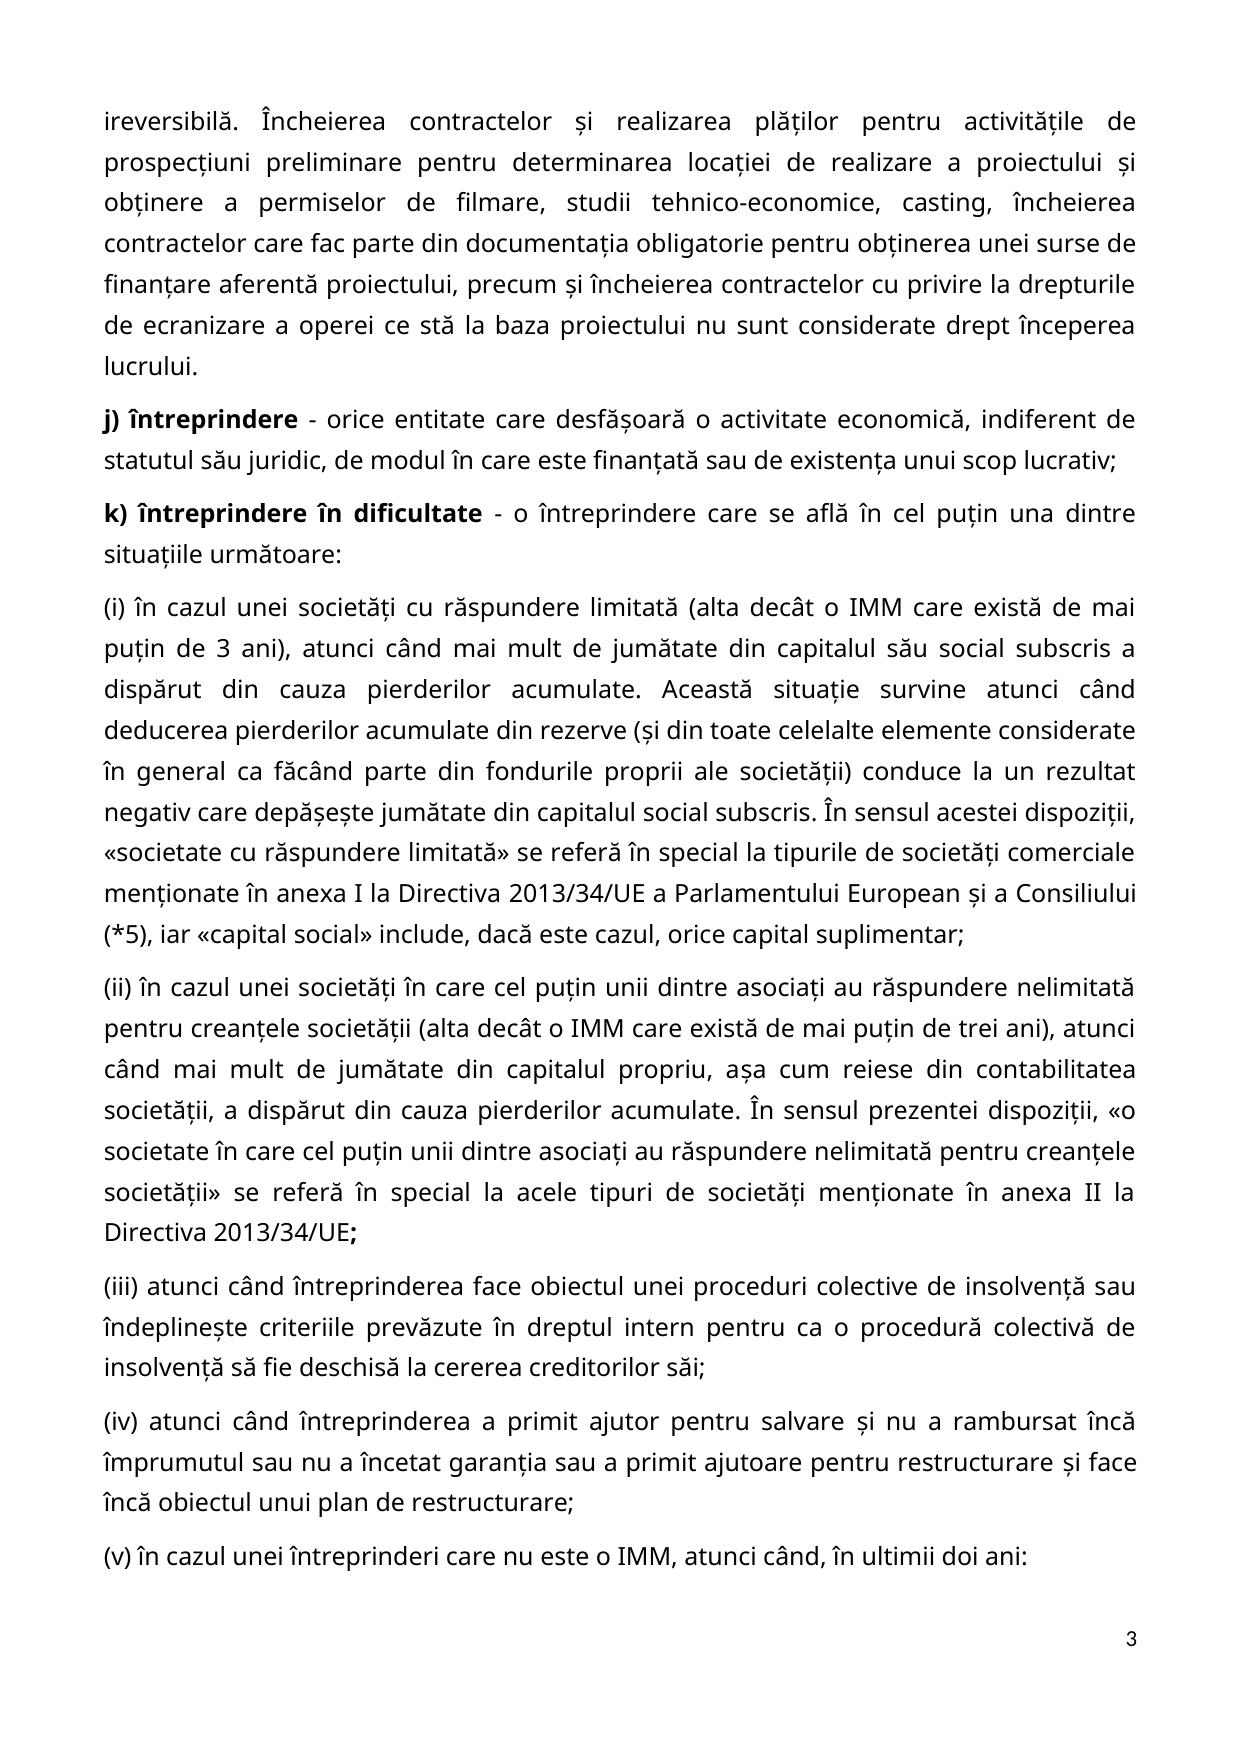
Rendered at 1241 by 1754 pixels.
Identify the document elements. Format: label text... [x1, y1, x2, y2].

text j) întreprindere - orice entitate care desfăşoară o activitate economică, indiferent de statutul său juridic, de modul în care este finanţată sau de existenţa unui scop lucrativ; [103, 402, 1137, 477]
text (ii) în cazul unei societăţi în care cel puţin unii dintre asociaţi au răspundere nelimitată pentru creanţele societăţii (alta decât o IMM care există de mai puţin de trei ani), atunci când mai mult de jumătate din capitalul propriu, aşa cum reiese din contabilitatea societăţii, a dispărut din cauza pierderilor acumulate. În sensul prezentei dispoziţii, «o societate în care cel puţin unii dintre asociaţi au răspundere nelimitată pentru creanţele societăţii» se referă în special la acele tipuri de societăţi menţionate în anexa II la Directiva 2013/34/UE; [103, 970, 1137, 1249]
text (i) în cazul unei societăţi cu răspundere limitată (alta decât o IMM care există de mai puţin de 3 ani), atunci când mai mult de jumătate din capitalul său social subscris a dispărut din cauza pierderilor acumulate. Această situaţie survine atunci când deducerea pierderilor acumulate din rezerve (şi din toate celelalte elemente considerate în general ca făcând parte din fondurile proprii ale societăţii) conduce la un rezultat negativ care depăşeşte jumătate din capitalul social subscris. În sensul acestei dispoziţii, «societate cu răspundere limitată» se referă în special la tipurile de societăţi comerciale menţionate în anexa I la Directiva 2013/34/UE a Parlamentului European şi a Consiliului (*5), iar «capital social» include, dacă este cazul, orice capital suplimentar; [103, 590, 1137, 951]
text (v) în cazul unei întreprinderi care nu este o IMM, atunci când, în ultimii doi ani: [103, 1538, 1137, 1572]
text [103, 103, 1137, 382]
text (iii) atunci când întreprinderea face obiectul unei proceduri colective de insolvenţă sau îndeplineşte criteriile prevăzute în dreptul intern pentru ca o procedură colectivă de insolvenţă să fie deschisă la cererea creditorilor săi; [103, 1268, 1137, 1384]
text (iv) atunci când întreprinderea a primit ajutor pentru salvare şi nu a rambursat încă împrumutul sau nu a încetat garanţia sau a primit ajutoare pentru restructurare şi face încă obiectul unui plan de restructurare; [103, 1403, 1137, 1519]
text k) întreprindere în dificultate - o întreprindere care se află în cel puţin una dintre situaţiile următoare: [103, 496, 1137, 571]
